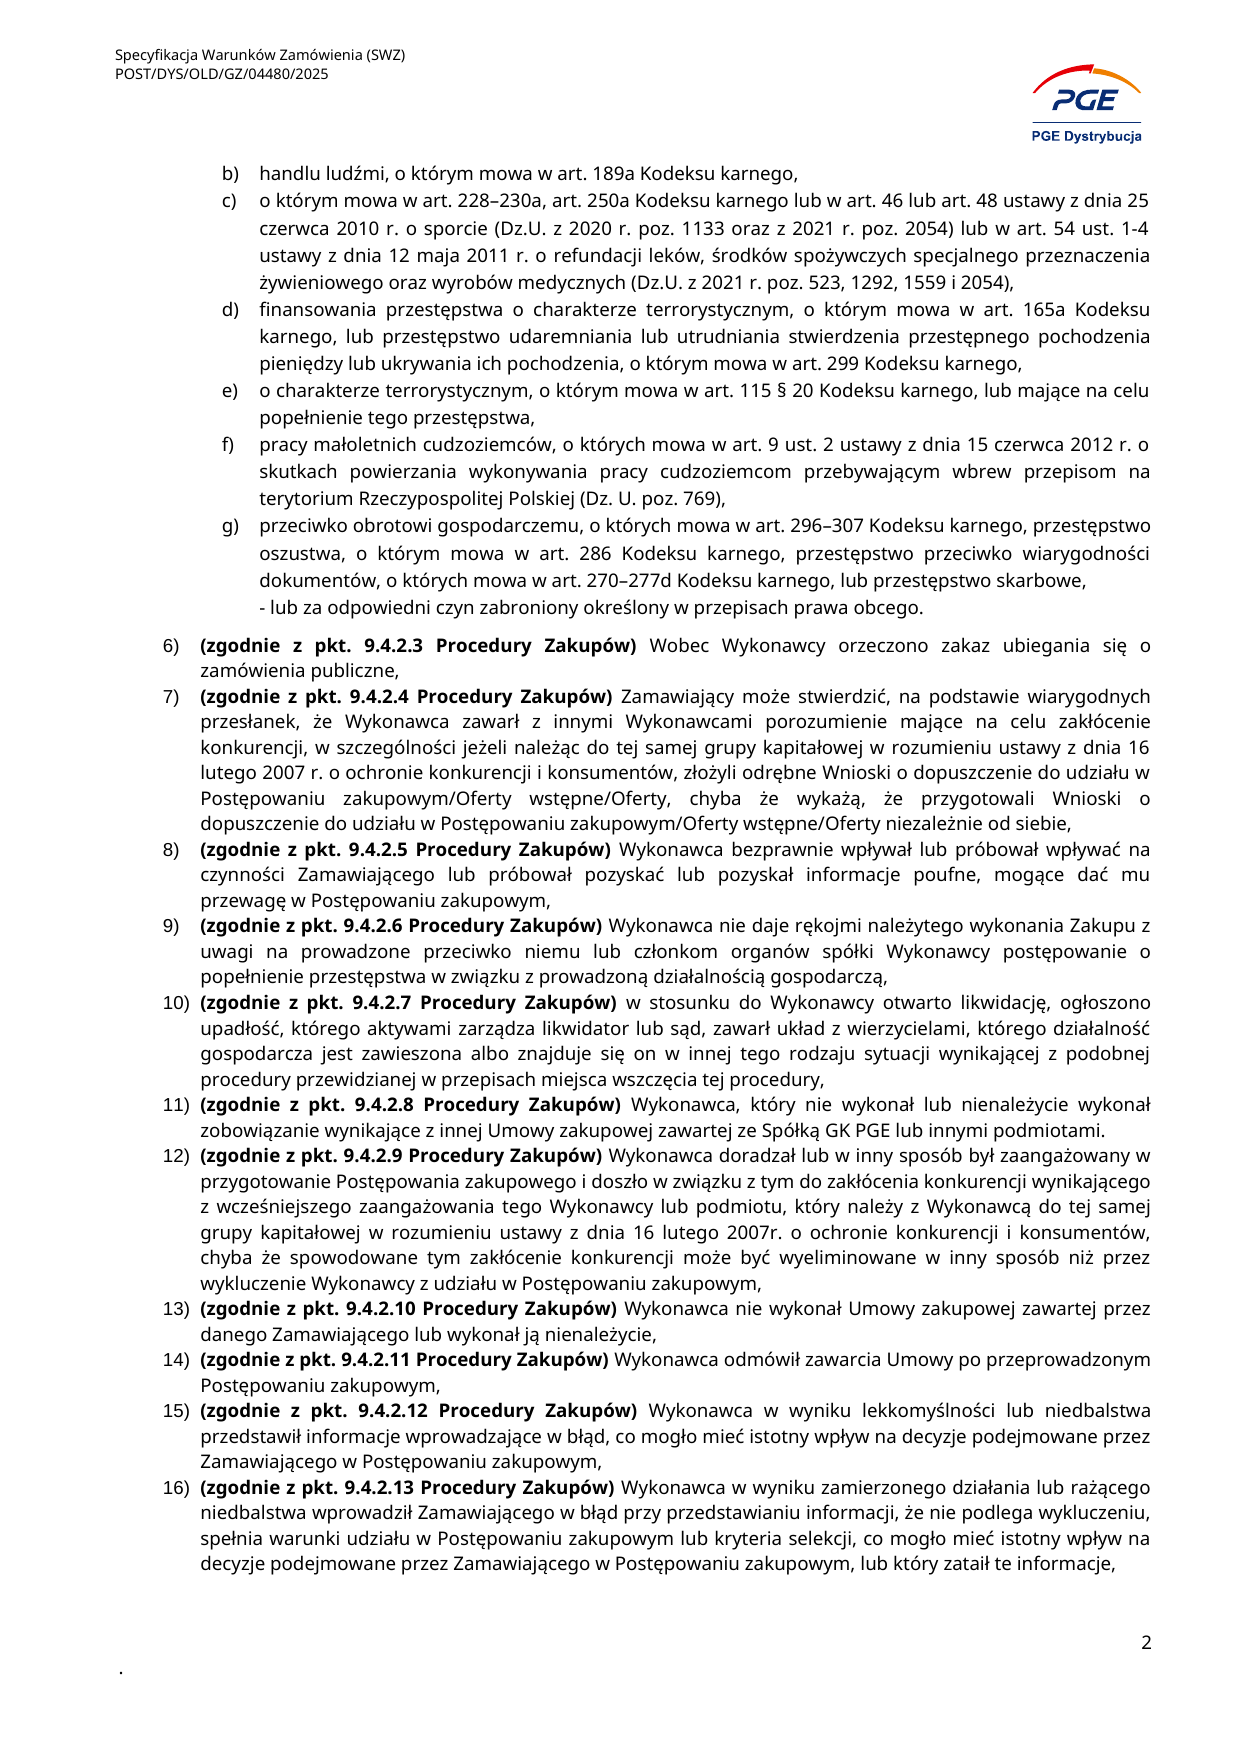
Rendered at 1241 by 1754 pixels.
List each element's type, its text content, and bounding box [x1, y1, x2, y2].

list (zgodnie z pkt. 9.4.2.4 Procedury Zakupów) Zamawiający może stwierdzić, na podstawie wiarygodnych przesłanek, że Wykonawca zawarł z innymi Wykonawcami porozumienie mające na celu zakłócenie konkurencji, w szczególności jeżeli należąc do tej samej grupy kapitałowej w rozumieniu ustawy z dnia 16 lutego 2007 r. o ochronie konkurencji i konsumentów, złożyli odrębne Wnioski o dopuszczenie do udziału w Postępowaniu zakupowym/Oferty wstępne/Oferty, chyba że wykażą, że przygotowali Wnioski o dopuszczenie do udziału w Postępowaniu zakupowym/Oferty wstępne/Oferty niezależnie od siebie, [163, 683, 1152, 836]
list (zgodnie z pkt. 9.4.2.5 Procedury Zakupów) Wykonawca bezprawnie wpływał lub próbował wpływać na czynności Zamawiającego lub próbował pozyskać lub pozyskał informacje poufne, mogące dać mu przewagę w Postępowaniu zakupowym, [163, 836, 1152, 913]
list finansowania przestępstwa o charakterze terrorystycznym, o którym mowa w art. 165a Kodeksu karnego, lub przestępstwo udaremniania lub utrudniania stwierdzenia przestępnego pochodzenia pieniędzy lub ukrywania ich pochodzenia, o którym mowa w art. 299 Kodeksu karnego, [222, 294, 1152, 376]
list (zgodnie z pkt. 9.4.2.13 Procedury Zakupów) Wykonawca w wyniku zamierzonego działania lub rażącego niedbalstwa wprowadził Zamawiającego w błąd przy przedstawianiu informacji, że nie podlega wykluczeniu, spełnia warunki udziału w Postępowaniu zakupowym lub kryteria selekcji, co mogło mieć istotny wpływ na decyzje podejmowane przez Zamawiającego w Postępowaniu zakupowym, lub który zataił te informacje, [163, 1474, 1152, 1576]
list (zgodnie z pkt. 9.4.2.12 Procedury Zakupów) Wykonawca w wyniku lekkomyślności lub niedbalstwa przedstawił informacje wprowadzające w błąd, co mogło mieć istotny wpływ na decyzje podejmowane przez Zamawiającego w Postępowaniu zakupowym, [163, 1398, 1152, 1474]
list handlu ludźmi, o którym mowa w art. 189a Kodeksu karnego, [222, 159, 1152, 186]
list (zgodnie z pkt. 9.4.2.8 Procedury Zakupów) Wykonawca, który nie wykonał lub nienależycie wykonał zobowiązanie wynikające z innej Umowy zakupowej zawartej ze Spółką GK PGE lub innymi podmiotami. [163, 1091, 1152, 1142]
text - lub za odpowiedni czyn zabroniony określony w przepisach prawa obcego. [222, 592, 1152, 619]
list (zgodnie z pkt. 9.4.2.3 Procedury Zakupów) Wobec Wykonawcy orzeczono zakaz ubiegania się o zamówienia publiczne, [163, 632, 1152, 683]
list o charakterze terrorystycznym, o którym mowa w art. 115 § 20 Kodeksu karnego, lub mające na celu popełnienie tego przestępstwa, [222, 376, 1152, 430]
list (zgodnie z pkt. 9.4.2.10 Procedury Zakupów) Wykonawca nie wykonał Umowy zakupowej zawartej przez danego Zamawiającego lub wykonał ją nienależycie, [163, 1296, 1152, 1347]
list (zgodnie z pkt. 9.4.2.7 Procedury Zakupów) w stosunku do Wykonawcy otwarto likwidację, ogłoszono upadłość, którego aktywami zarządza likwidator lub sąd, zawarł układ z wierzycielami, którego działalność gospodarcza jest zawieszona albo znajduje się on w innej tego rodzaju sytuacji wynikającej z podobnej procedury przewidzianej w przepisach miejsca wszczęcia tej procedury, [163, 989, 1152, 1091]
list przeciwko obrotowi gospodarczemu, o których mowa w art. 296–307 Kodeksu karnego, przestępstwo oszustwa, o którym mowa w art. 286 Kodeksu karnego, przestępstwo przeciwko wiarygodności dokumentów, o których mowa w art. 270–277d Kodeksu karnego, lub przestępstwo skarbowe, [222, 511, 1152, 592]
list (zgodnie z pkt. 9.4.2.6 Procedury Zakupów) Wykonawca nie daje rękojmi należytego wykonania Zakupu z uwagi na prowadzone przeciwko niemu lub członkom organów spółki Wykonawcy postępowanie o popełnienie przestępstwa w związku z prowadzoną działalnością gospodarczą, [163, 913, 1152, 989]
list (zgodnie z pkt. 9.4.2.11 Procedury Zakupów) Wykonawca odmówił zawarcia Umowy po przeprowadzonym Postępowaniu zakupowym, [163, 1347, 1152, 1398]
list pracy małoletnich cudzoziemców, o których mowa w art. 9 ust. 2 ustawy z dnia 15 czerwca 2012 r. o skutkach powierzania wykonywania pracy cudzoziemcom przebywającym wbrew przepisom na terytorium Rzeczypospolitej Polskiej (Dz. U. poz. 769), [222, 430, 1152, 511]
list o którym mowa w art. 228–230a, art. 250a Kodeksu karnego lub w art. 46 lub art. 48 ustawy z dnia 25 czerwca 2010 r. o sporcie (Dz.U. z 2020 r. poz. 1133 oraz z 2021 r. poz. 2054) lub w art. 54 ust. 1-4 ustawy z dnia 12 maja 2011 r. o refundacji leków, środków spożywczych specjalnego przeznaczenia żywieniowego oraz wyrobów medycznych (Dz.U. z 2021 r. poz. 523, 1292, 1559 i 2054), [222, 186, 1152, 294]
list (zgodnie z pkt. 9.4.2.9 Procedury Zakupów) Wykonawca doradzał lub w inny sposób był zaangażowany w przygotowanie Postępowania zakupowego i doszło w związku z tym do zakłócenia konkurencji wynikającego z wcześniejszego zaangażowania tego Wykonawcy lub podmiotu, który należy z Wykonawcą do tej samej grupy kapitałowej w rozumieniu ustawy z dnia 16 lutego 2007r. o ochronie konkurencji i konsumentów, chyba że spowodowane tym zakłócenie konkurencji może być wyeliminowane w inny sposób niż przez wykluczenie Wykonawcy z udziału w Postępowaniu zakupowym, [163, 1142, 1152, 1296]
